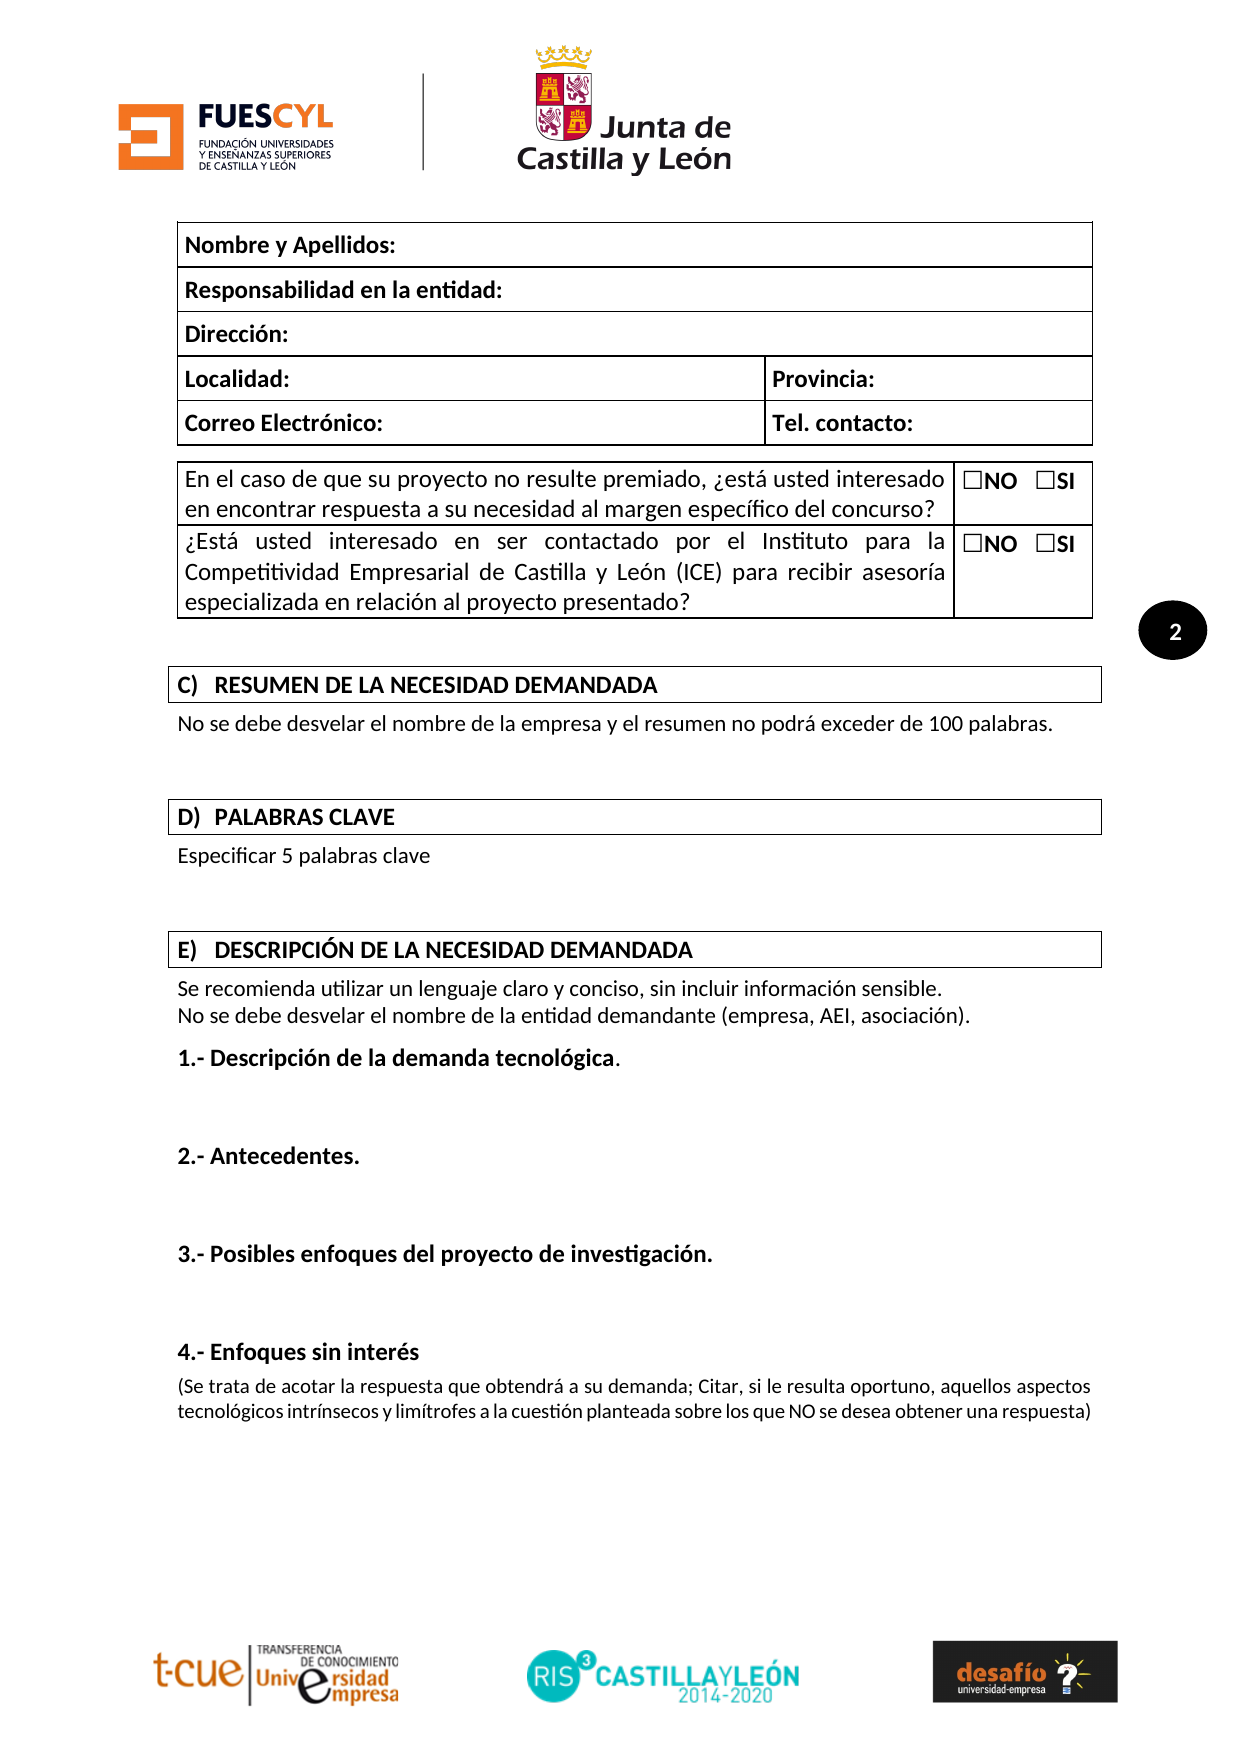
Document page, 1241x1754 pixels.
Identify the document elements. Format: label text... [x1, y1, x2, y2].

table_cell Responsabilidad en la entidad: [178, 268, 1092, 311]
table_header NO SI [955, 463, 1092, 524]
table_cell ¿Está usted interesado en ser contactado por el Instituto para la Competitividad Empresarial de Castilla y León (ICE) para recibir asesoría especializada en relación al proyecto presentado? [178, 526, 953, 617]
text Se recomienda utilizar un lenguaje claro y conciso, sin incluir información sensible. [177, 974, 1092, 1002]
list RESUMEN DE LA NECESIDAD DEMANDADA [169, 667, 1101, 702]
picture [153, 1645, 399, 1707]
table_header En el caso de que su proyecto no resulte premiado, ¿está usted interesado en encontrar respuesta a su necesidad al margen específico del concurso? [178, 463, 953, 524]
table_cell Tel. contacto: [766, 401, 1092, 444]
table_cell Localidad: [178, 357, 764, 400]
table_cell NO SI [955, 526, 1092, 617]
text (Se trata de acotar la respuesta que obtendrá a su demanda; Citar, si le resulta oportuno, aquellos aspectos tecnológicos intrínsecos y limítrofes a la cuestión planteada sobre los que NO se desea obtener una respuesta) [177, 1373, 1092, 1424]
text Especificar 5 palabras clave [177, 841, 1092, 869]
text No se debe desvelar el nombre de la empresa y el resumen no podrá exceder de 100 palabras. [177, 709, 1107, 737]
list DESCRIPCIÓN DE LA NECESIDAD DEMANDADA [169, 932, 1101, 967]
table_cell Dirección: [178, 312, 1092, 355]
text 4.- Enfoques sin interés [177, 1337, 1092, 1367]
text 2.- Antecedentes. [177, 1140, 1092, 1171]
list PALABRAS CLAVE [169, 800, 1101, 834]
table_cell Provincia: [766, 357, 1092, 400]
picture [527, 1650, 800, 1704]
picture [118, 45, 731, 176]
table_header Nombre y Apellidos: [178, 223, 1092, 266]
text No se debe desvelar el nombre de la entidad demandante (empresa, AEI, asociación). [177, 1002, 1092, 1030]
picture [932, 1640, 1118, 1703]
text 1.- Descripción de la demanda tecnológica. [177, 1042, 1092, 1073]
table_cell Correo Electrónico: [178, 401, 764, 444]
text 3.- Posibles enfoques del proyecto de investigación. [177, 1238, 1092, 1269]
